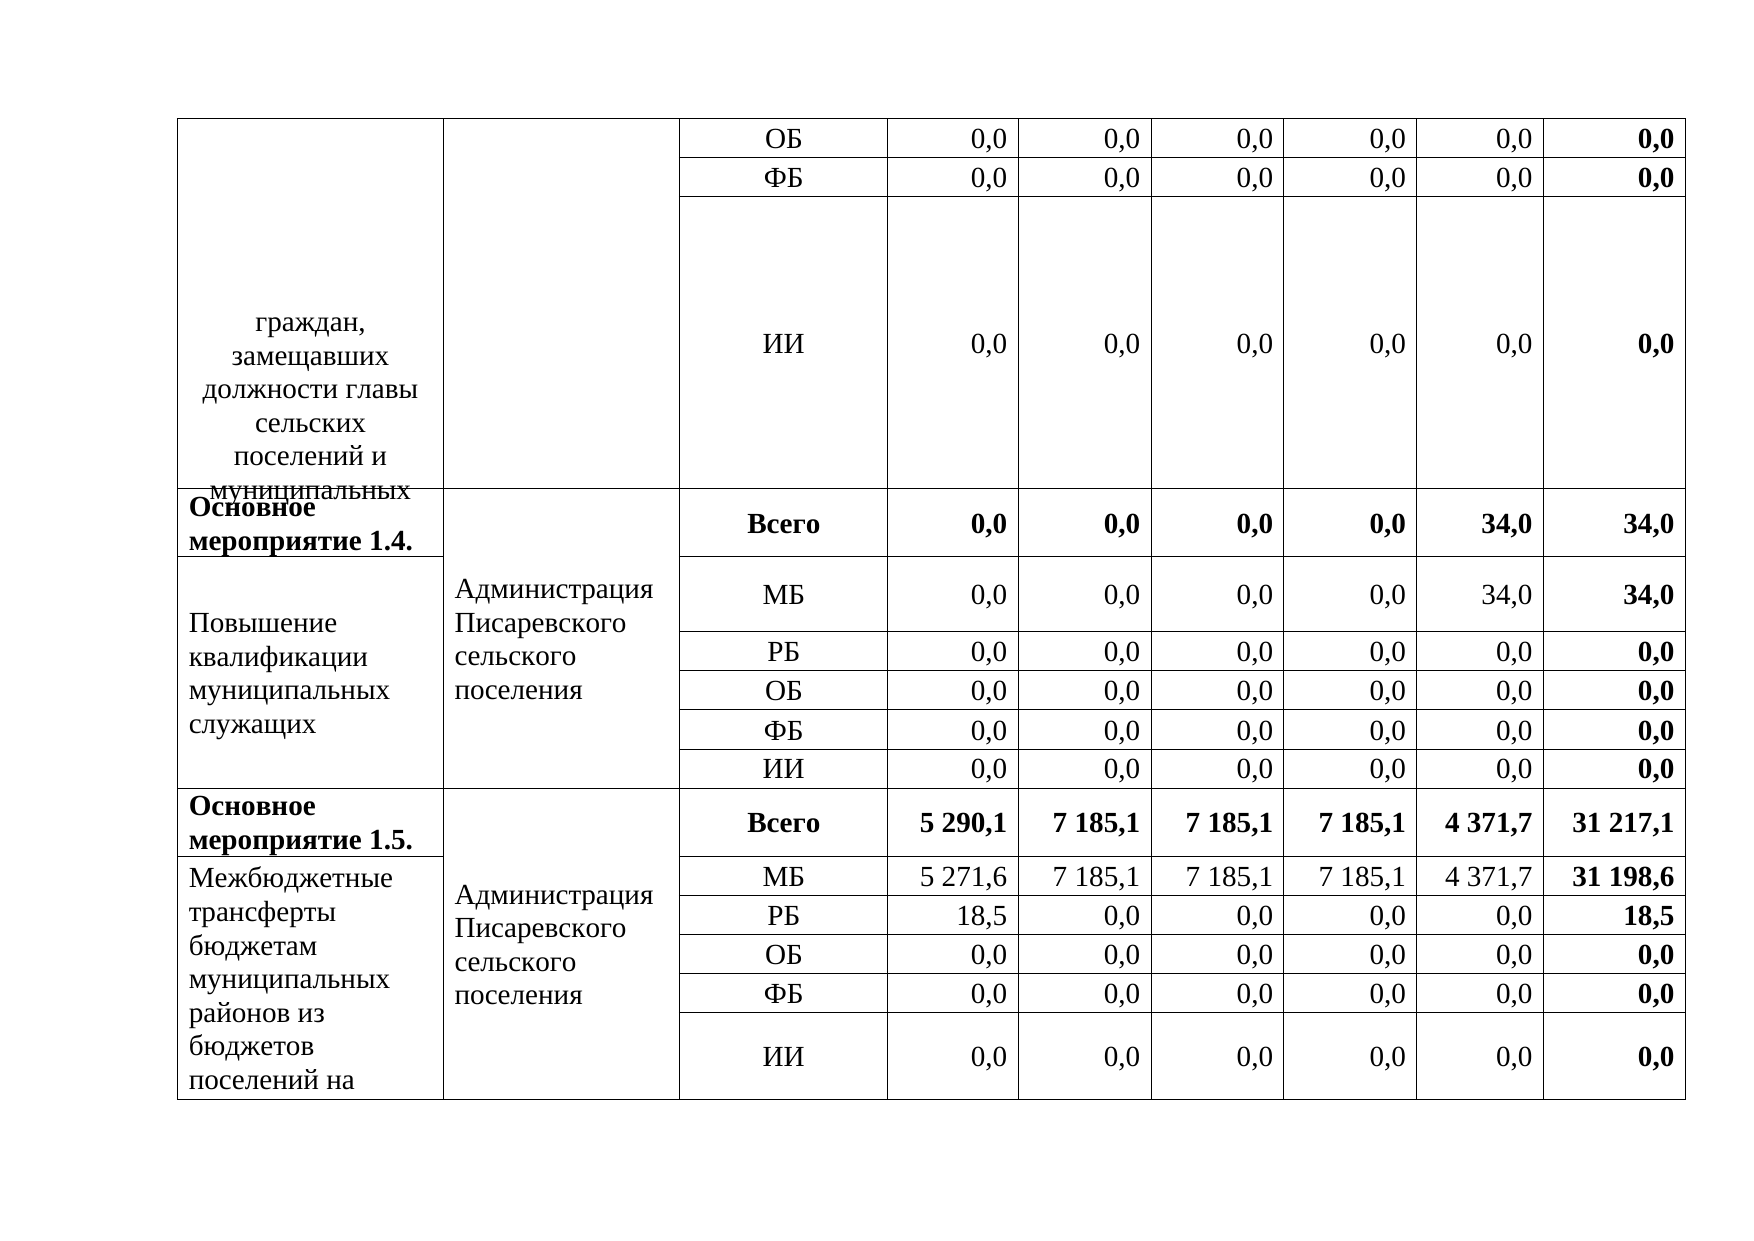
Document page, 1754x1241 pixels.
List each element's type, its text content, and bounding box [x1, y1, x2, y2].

table_cell 0,0 [1019, 935, 1151, 973]
table_cell ОБ [680, 935, 887, 973]
table_cell 0,0 [1284, 119, 1416, 157]
table_cell 0,0 [1019, 710, 1151, 748]
table_cell 0,0 [1417, 119, 1543, 157]
table_cell ИИ [680, 197, 887, 488]
table_cell 0,0 [888, 158, 1018, 196]
table_cell 0,0 [888, 197, 1018, 488]
table_cell 0,0 [1019, 896, 1151, 934]
table_cell 0,0 [1284, 974, 1416, 1012]
table_cell 0,0 [1152, 119, 1283, 157]
table_cell ИИ [680, 750, 887, 787]
table_cell 0,0 [1417, 896, 1543, 934]
table_cell 0,0 [1284, 896, 1416, 934]
table_cell 0,0 [1019, 119, 1151, 157]
table_cell 4 371,7 [1417, 789, 1543, 856]
table_cell 0,0 [888, 750, 1018, 787]
table_cell 0,0 [1019, 489, 1151, 556]
table_cell 0,0 [888, 557, 1018, 631]
table_cell 0,0 [1152, 158, 1283, 196]
table_cell 0,0 [1019, 197, 1151, 488]
table_cell 0,0 [1544, 632, 1685, 670]
table_cell 0,0 [888, 710, 1018, 748]
table_cell 0,0 [1152, 557, 1283, 631]
table_cell 0,0 [1417, 710, 1543, 748]
table_cell 0,0 [1152, 671, 1283, 709]
table_cell 0,0 [888, 1013, 1018, 1099]
table_cell 0,0 [1284, 632, 1416, 670]
table_cell 0,0 [1544, 1013, 1685, 1099]
table_cell 0,0 [888, 935, 1018, 973]
table_cell Повышение квалификации муниципальных служащих [178, 557, 443, 787]
table_cell 0,0 [1152, 632, 1283, 670]
table_cell 0,0 [1544, 974, 1685, 1012]
table_cell 0,0 [1019, 671, 1151, 709]
table_cell 7 185,1 [1284, 789, 1416, 856]
table_cell Основное мероприятие 1.5. [178, 789, 443, 856]
table_cell РБ [680, 632, 887, 670]
table_cell МБ [680, 857, 887, 895]
table_cell 7 185,1 [1152, 789, 1283, 856]
table_cell 0,0 [1152, 710, 1283, 748]
table_cell 0,0 [1417, 158, 1543, 196]
table_cell 4 371,7 [1417, 857, 1543, 895]
table_cell 5 290,1 [888, 789, 1018, 856]
table_cell Всего [680, 789, 887, 856]
table_cell 0,0 [1544, 935, 1685, 973]
table_cell 0,0 [1417, 750, 1543, 787]
table_cell 0,0 [888, 974, 1018, 1012]
table_cell 0,0 [1417, 197, 1543, 488]
table_cell 0,0 [1544, 750, 1685, 787]
table_cell 0,0 [1284, 750, 1416, 787]
table_cell 0,0 [888, 489, 1018, 556]
table_cell 0,0 [1284, 1013, 1416, 1099]
table_cell 0,0 [1544, 158, 1685, 196]
table_cell 0,0 [1152, 1013, 1283, 1099]
table_cell РБ [680, 896, 887, 934]
table_cell 0,0 [1417, 1013, 1543, 1099]
table_cell 0,0 [1284, 158, 1416, 196]
table_cell Межбюджетные трансферты бюджетам муниципальных районов из бюджетов поселений на осуществление части полномочий по решению вопросов местного значения в соответствии с заключенными соглашениями [178, 857, 443, 1099]
table_cell 0,0 [1284, 489, 1416, 556]
table_cell ОБ [680, 671, 887, 709]
table_cell 0,0 [1417, 632, 1543, 670]
table_cell 5 271,6 [888, 857, 1018, 895]
table_cell 18,5 [888, 896, 1018, 934]
table_cell 0,0 [1544, 671, 1685, 709]
table_cell 0,0 [1152, 974, 1283, 1012]
table_cell 0,0 [1417, 935, 1543, 973]
table_cell Администрация Писаревского сельского поселения [444, 789, 679, 1099]
table_cell ФБ [680, 710, 887, 748]
table_cell ОБ [680, 119, 887, 157]
table_cell 0,0 [1284, 197, 1416, 488]
table_cell 7 185,1 [1019, 789, 1151, 856]
table_cell 34,0 [1417, 557, 1543, 631]
table_cell 7 185,1 [1284, 857, 1416, 895]
table_cell Основное мероприятие 1.4. [178, 489, 443, 556]
table_cell 0,0 [1152, 935, 1283, 973]
table_cell 0,0 [1417, 671, 1543, 709]
table_cell 0,0 [1019, 632, 1151, 670]
table_cell 18,5 [1544, 896, 1685, 934]
table_cell 0,0 [1544, 197, 1685, 488]
table_cell 34,0 [1417, 489, 1543, 556]
table_cell 31 217,1 [1544, 789, 1685, 856]
table_cell 0,0 [1284, 557, 1416, 631]
table_cell 7 185,1 [1019, 857, 1151, 895]
table_cell 7 185,1 [1152, 857, 1283, 895]
table_cell 0,0 [1284, 710, 1416, 748]
table_cell 0,0 [1284, 935, 1416, 973]
table_cell 0,0 [888, 632, 1018, 670]
table_cell 0,0 [1417, 974, 1543, 1012]
table_cell 0,0 [1019, 974, 1151, 1012]
table_cell 0,0 [1544, 119, 1685, 157]
table_cell МБ [680, 557, 887, 631]
table_cell 0,0 [1019, 158, 1151, 196]
table_cell 0,0 [1284, 671, 1416, 709]
table_cell 0,0 [888, 671, 1018, 709]
table_cell 0,0 [888, 119, 1018, 157]
table_cell ФБ [680, 158, 887, 196]
table_cell 0,0 [1152, 896, 1283, 934]
table_cell 0,0 [1019, 750, 1151, 787]
table_cell 0,0 [1152, 750, 1283, 787]
table_cell 34,0 [1544, 557, 1685, 631]
table_cell 0,0 [1152, 489, 1283, 556]
table_cell 0,0 [1019, 1013, 1151, 1099]
table_cell Администрация Писаревского сельского поселения [444, 489, 679, 787]
table_cell 0,0 [1544, 710, 1685, 748]
table_cell 0,0 [1152, 197, 1283, 488]
table_cell ФБ [680, 974, 887, 1012]
table_cell Всего [680, 489, 887, 556]
table_cell ИИ [680, 1013, 887, 1099]
table_cell 0,0 [1019, 557, 1151, 631]
table_cell 31 198,6 [1544, 857, 1685, 895]
table_cell 34,0 [1544, 489, 1685, 556]
